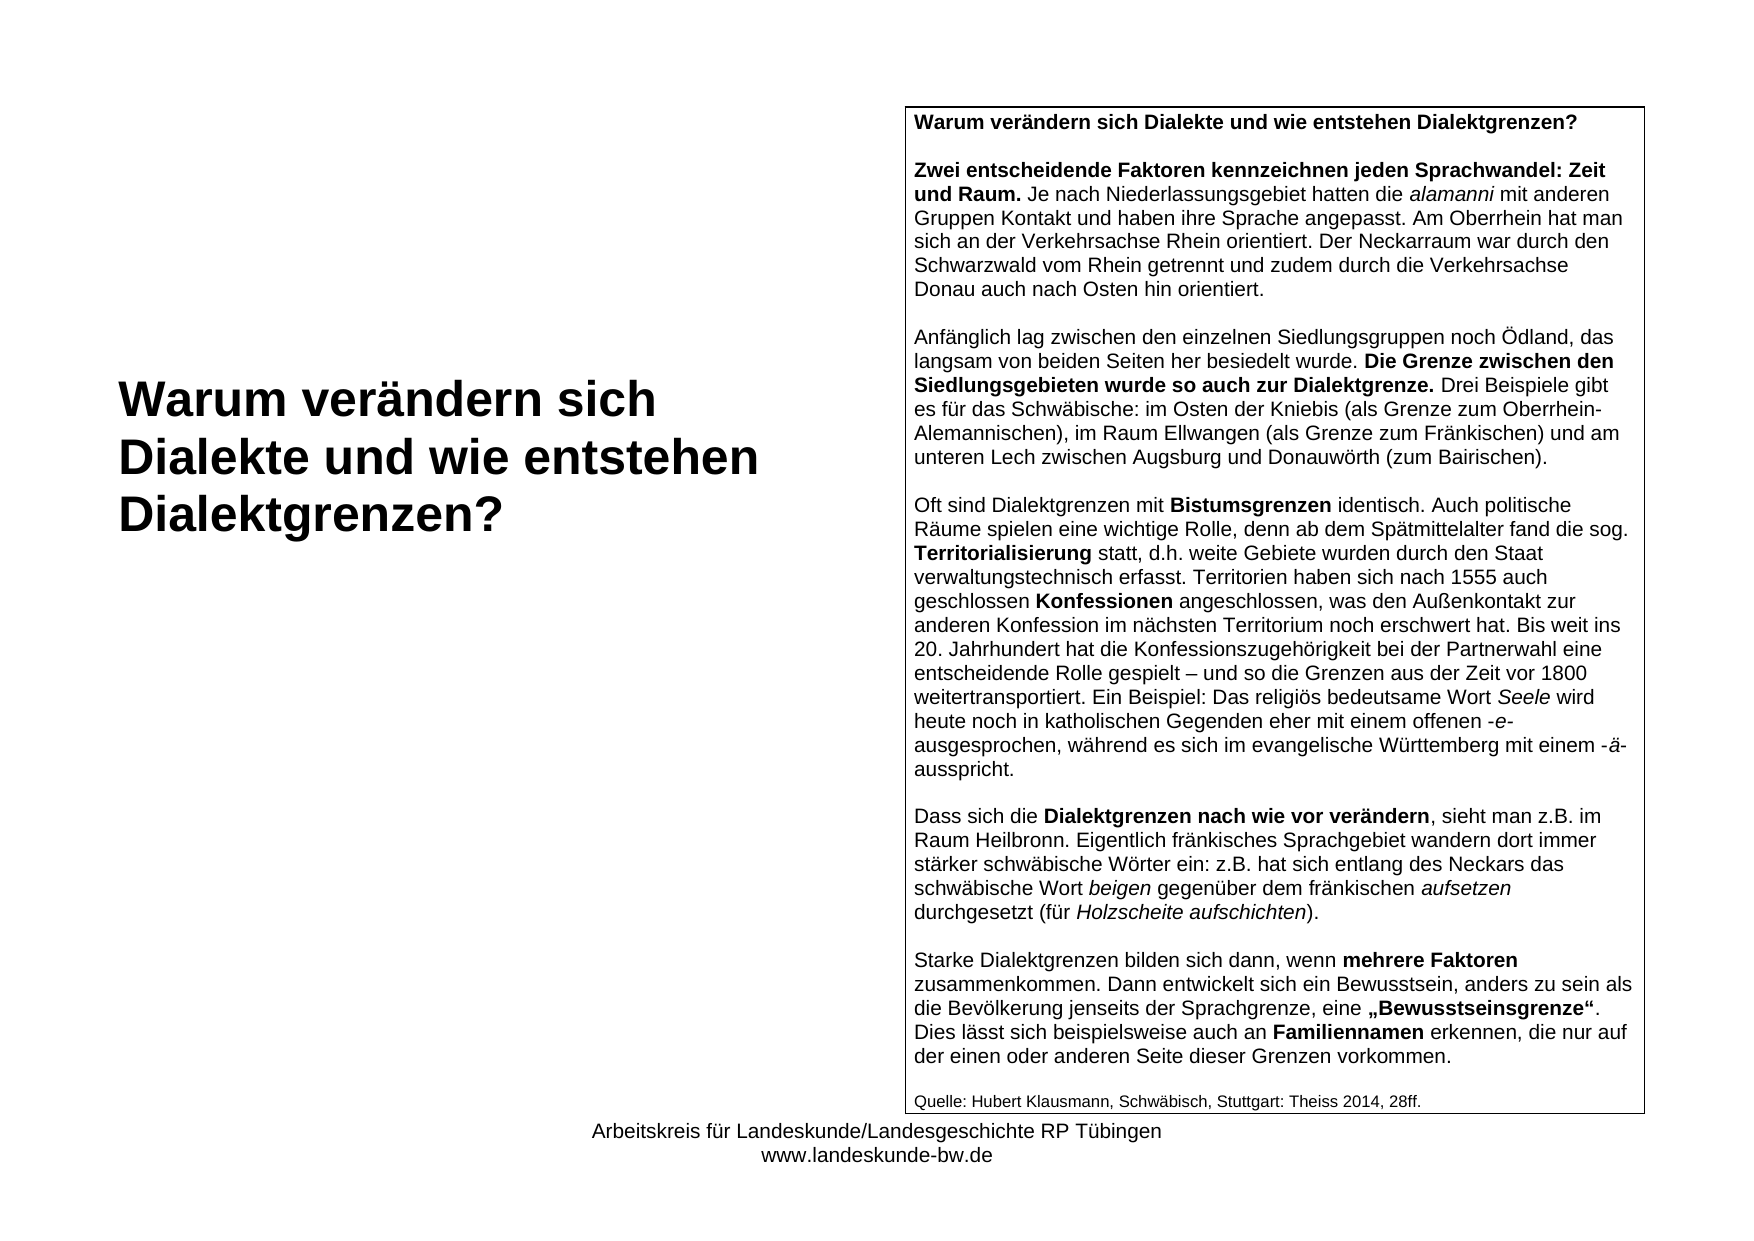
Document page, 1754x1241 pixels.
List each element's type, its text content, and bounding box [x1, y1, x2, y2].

text Quelle: Hubert Klausmann, Schwäbisch, Stuttgart: Theiss 2014, 28ff. [906, 1089, 1644, 1113]
text Anfänglich lag zwischen den einzelnen Siedlungsgruppen noch Ödland, das langsam von beiden Seiten her besiedelt wurde. Die Grenze zwischen den Siedlungsgebieten wurde so auch zur Dialektgrenze. Drei Beispiele gibt es für das Schwäbische: im Osten der Kniebis (als Grenze zum Oberrhein-Alemannischen), im Raum Ellwangen (als Grenze zum Fränkischen) und am unteren Lech zwischen Augsburg und Donauwörth (zum Bairischen). [914, 325, 1636, 469]
text Warum verändern sich Dialekte und wie entstehen Dialektgrenzen? [118, 370, 840, 542]
text Oft sind Dialektgrenzen mit Bistumsgrenzen identisch. Auch politische Räume spielen eine wichtige Rolle, denn ab dem Spätmittelalter fand die sog. Territorialisierung statt, d.h. weite Gebiete wurden durch den Staat verwaltungstechnisch erfasst. Territorien haben sich nach 1555 auch geschlossen Konfessionen angeschlossen, was den Außenkontakt zur anderen Konfession im nächsten Territorium noch erschwert hat. Bis weit ins 20. Jahrhundert hat die Konfessionszugehörigkeit bei der Partnerwahl eine entscheidende Rolle gespielt – und so die Grenzen aus der Zeit vor 1800 weitertransportiert. Ein Beispiel: Das religiös bedeutsame Wort Seele wird heute noch in katholischen Gegenden eher mit einem offenen -e- ausgesprochen, während es sich im evangelische Württemberg mit einem -ä- ausspricht. [914, 493, 1636, 780]
text Dass sich die Dialektgrenzen nach wie vor verändern, sieht man z.B. im Raum Heilbronn. Eigentlich fränkisches Sprachgebiet wandern dort immer stärker schwäbische Wörter ein: z.B. hat sich entlang des Neckars das schwäbische Wort beigen gegenüber dem fränkischen aufsetzen durchgesetzt (für Holzscheite aufschichten). [914, 804, 1636, 924]
text Zwei entscheidende Faktoren kennzeichnen jeden Sprachwandel: Zeit und Raum. Je nach Niederlassungsgebiet hatten die alamanni mit anderen Gruppen Kontakt und haben ihre Sprache angepasst. Am Oberrhein hat man sich an der Verkehrsachse Rhein orientiert. Der Neckarraum war durch den Schwarzwald vom Rhein getrennt und zudem durch die Verkehrsachse Donau auch nach Osten hin orientiert. [914, 157, 1636, 301]
text Warum verändern sich Dialekte und wie entstehen Dialektgrenzen? [906, 108, 1644, 133]
text Starke Dialektgrenzen bilden sich dann, wenn mehrere Faktoren zusammenkommen. Dann entwickelt sich ein Bewusstsein, anders zu sein als die Bevölkerung jenseits der Sprachgrenze, eine „Bewusstseinsgrenze“. Dies lässt sich beispielsweise auch an Familiennamen erkennen, die nur auf der einen oder anderen Seite dieser Grenzen vorkommen. [914, 948, 1636, 1068]
